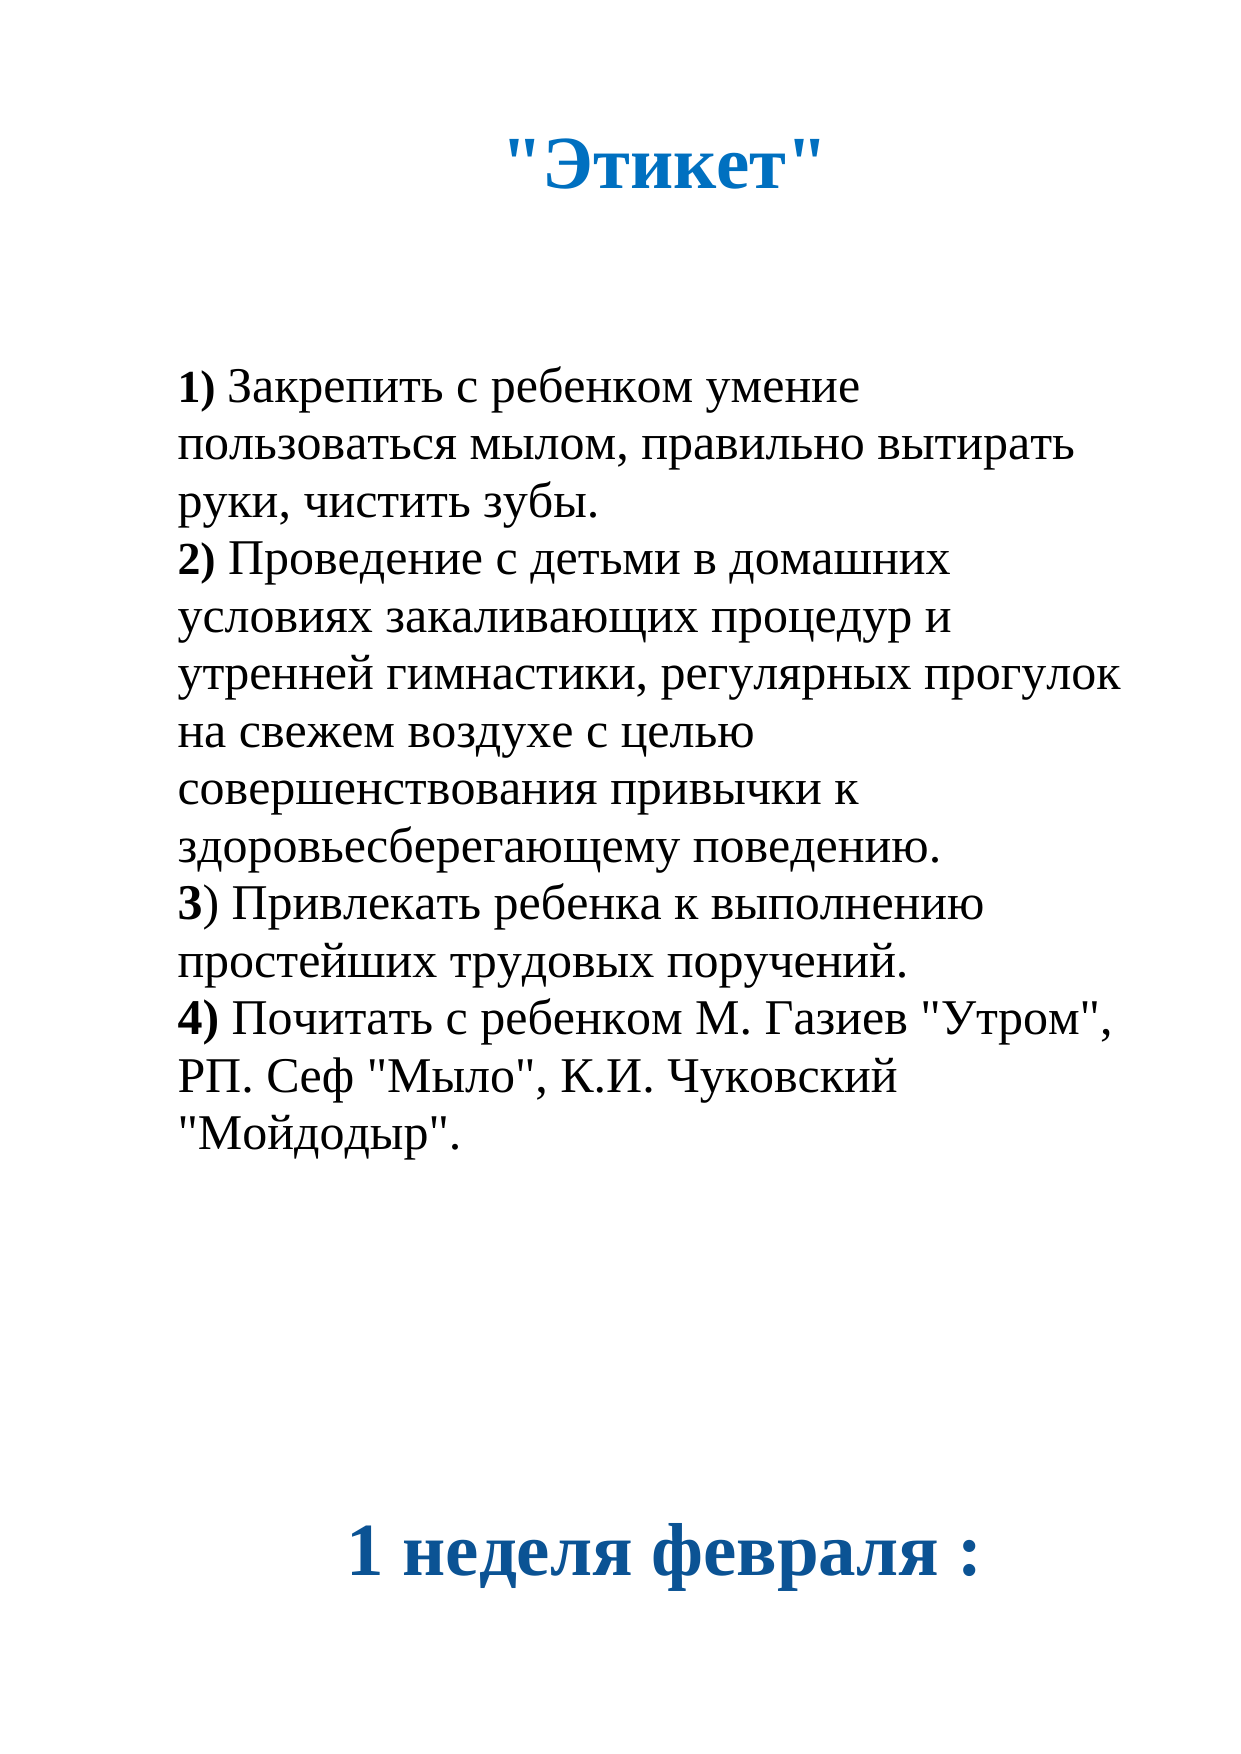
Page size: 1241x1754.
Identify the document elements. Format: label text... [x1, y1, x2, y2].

text 1) Закрепить с ребенком умение пользоваться мылом, правильно вытирать руки, чистить зубы. [177, 355, 1152, 528]
text 3) Привлекать ребенка к выполнению простейших трудовых поручений. [177, 873, 1152, 988]
text "Этикет" [177, 118, 1152, 204]
text 4) Почитать с ребенком М. Газиев "Утром", РП. Сеф "Мыло", К.И. Чуковский "Мойдодыр". [177, 988, 1152, 1160]
text 1 неделя февраля : [177, 1505, 1152, 1592]
text 2) Проведение с детьми в домашних условиях закаливающих процедур и утренней гимнастики, регулярных прогулок на свежем воздухе с целью совершенствования привычки к здоровьесберегающему поведению. [177, 528, 1152, 873]
